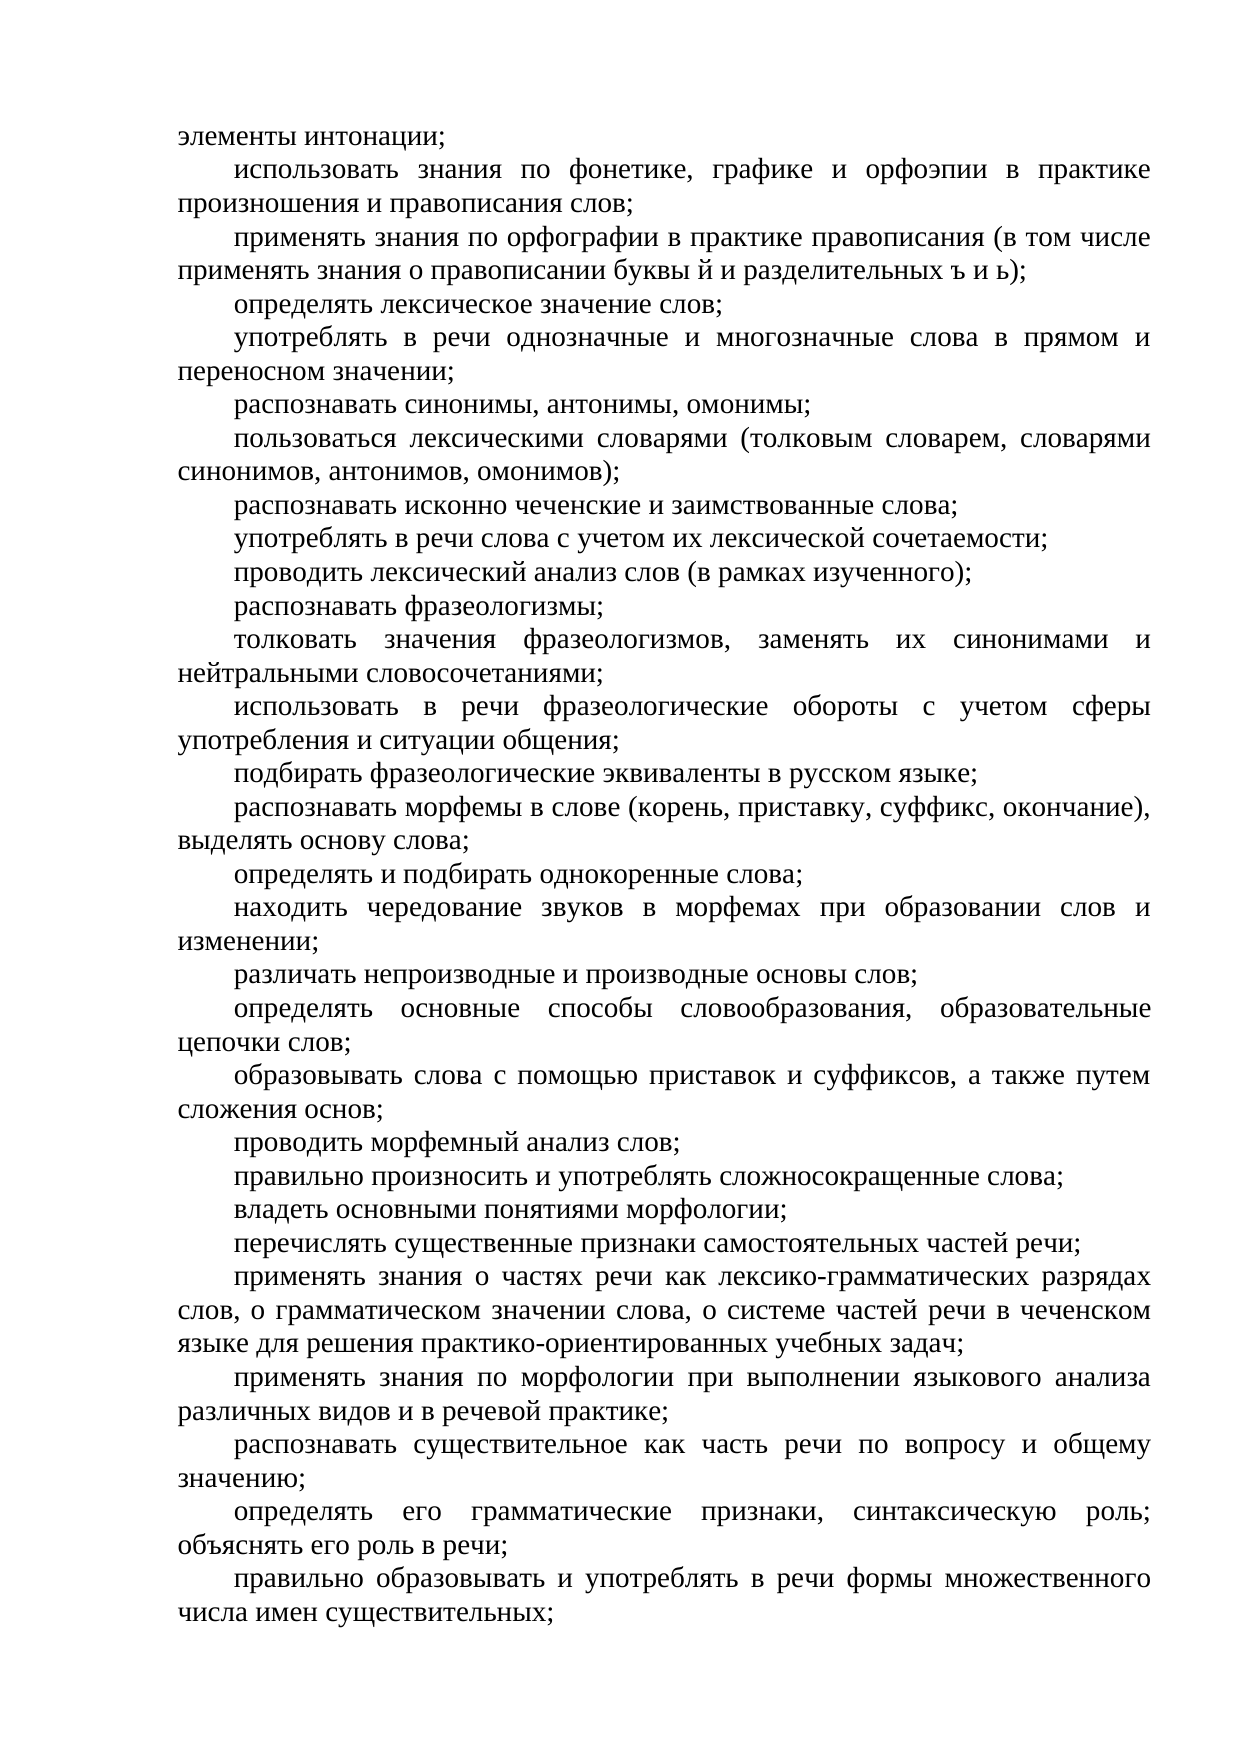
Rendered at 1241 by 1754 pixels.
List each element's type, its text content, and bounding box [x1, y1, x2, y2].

text различать непроизводные и производные основы слов; [177, 957, 1152, 990]
text использовать в речи фразеологические обороты с учетом сферы употребления и ситуации общения; [177, 688, 1152, 755]
text владеть основными понятиями морфологии; [177, 1191, 1152, 1225]
text пользоваться лексическими словарями (толковым словарем, словарями синонимов, антонимов, омонимов); [177, 420, 1152, 487]
text употреблять в речи однозначные и многозначные слова в прямом и переносном значении; [177, 319, 1152, 386]
text определять его грамматические признаки, синтаксическую роль; объяснять его роль в речи; [177, 1493, 1152, 1560]
text применять знания по орфографии в практике правописания (в том числе применять знания о правописании буквы й и разделительных ъ и ь); [177, 219, 1152, 286]
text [177, 118, 1152, 152]
text распознавать существительное как часть речи по вопросу и общему значению; [177, 1426, 1152, 1493]
text правильно образовывать и употреблять в речи формы множественного числа имен существительных; [177, 1560, 1152, 1627]
text определять и подбирать однокоренные слова; [177, 856, 1152, 889]
text толковать значения фразеологизмов, заменять их синонимами и нейтральными словосочетаниями; [177, 621, 1152, 688]
text применять знания по морфологии при выполнении языкового анализа различных видов и в речевой практике; [177, 1359, 1152, 1426]
text употреблять в речи слова с учетом их лексической сочетаемости; [177, 521, 1152, 554]
text распознавать исконно чеченские и заимствованные слова; [177, 487, 1152, 521]
text определять основные способы словообразования, образовательные цепочки слов; [177, 990, 1152, 1057]
text распознавать фразеологизмы; [177, 588, 1152, 621]
text подбирать фразеологические эквиваленты в русском языке; [177, 755, 1152, 789]
text проводить морфемный анализ слов; [177, 1124, 1152, 1158]
text находить чередование звуков в морфемах при образовании слов и изменении; [177, 889, 1152, 957]
text распознавать синонимы, антонимы, омонимы; [177, 386, 1152, 420]
text проводить лексический анализ слов (в рамках изученного); [177, 554, 1152, 588]
text образовывать слова с помощью приставок и суффиксов, а также путем сложения основ; [177, 1057, 1152, 1124]
text правильно произносить и употреблять сложносокращенные слова; [177, 1158, 1152, 1191]
text перечислять существенные признаки самостоятельных частей речи; [177, 1225, 1152, 1258]
text применять знания о частях речи как лексико-грамматических разрядах слов, о грамматическом значении слова, о системе частей речи в чеченском языке для решения практико-ориентированных учебных задач; [177, 1258, 1152, 1359]
text использовать знания по фонетике, графике и орфоэпии в практике произношения и правописания слов; [177, 152, 1152, 219]
text определять лексическое значение слов; [177, 286, 1152, 319]
text распознавать морфемы в слове (корень, приставку, суффикс, окончание), выделять основу слова; [177, 789, 1152, 856]
